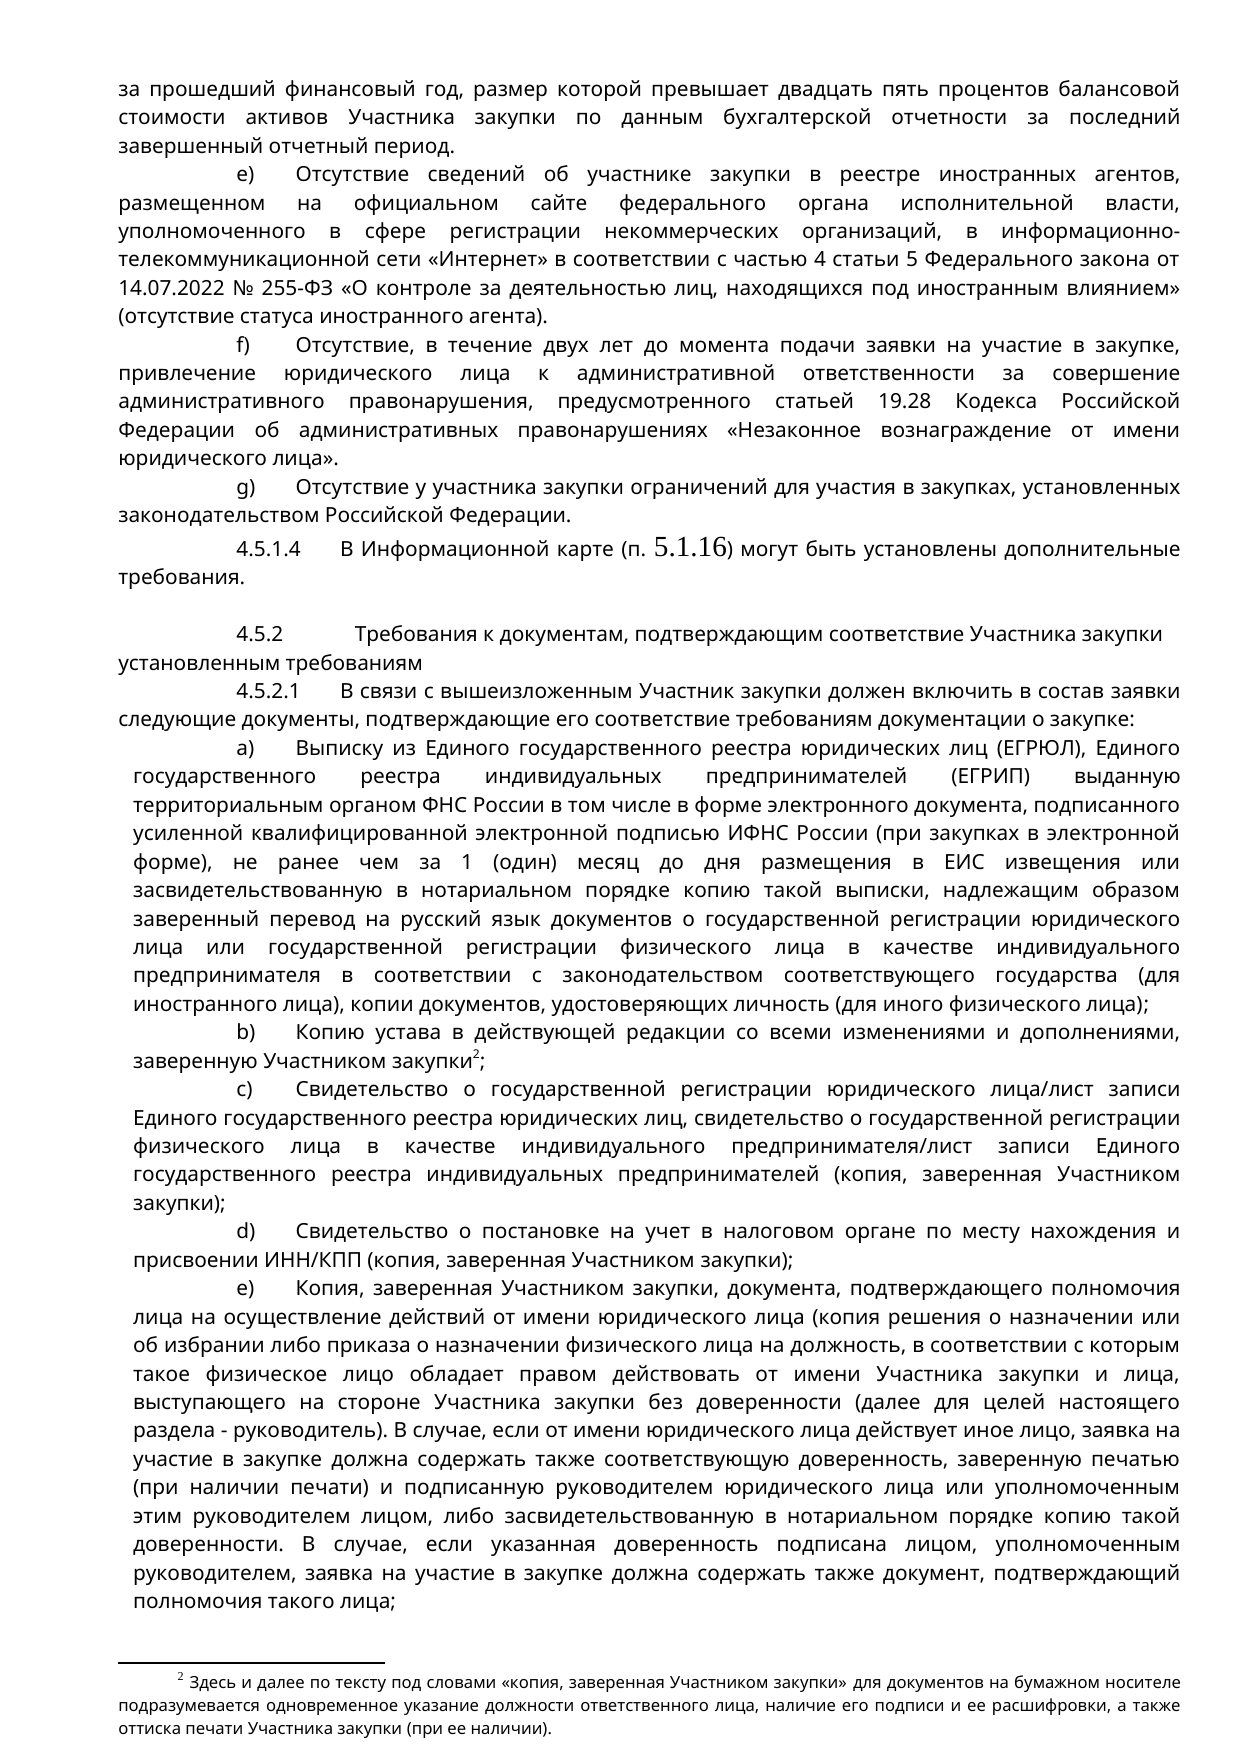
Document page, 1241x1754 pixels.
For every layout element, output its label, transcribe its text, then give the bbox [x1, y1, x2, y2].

list Копия, заверенная Участником закупки, документа, подтверждающего полномочия лица на осуществление действий от имени юридического лица (копия решения о назначении или об избрании либо приказа о назначении физического лица на должность, в соответствии с которым такое физическое лицо обладает правом действовать от имени Участника закупки и лица, выступающего на стороне Участника закупки без доверенности (далее для целей настоящего раздела - руководитель). В случае, если от имени юридического лица действует иное лицо, заявка на участие в закупке должна содержать также соответствующую доверенность, заверенную печатью (при наличии печати) и подписанную руководителем юридического лица или уполномоченным этим руководителем лицом, либо засвидетельствованную в нотариальном порядке копию такой доверенности. В случае, если указанная доверенность подписана лицом, уполномоченным руководителем, заявка на участие в закупке должна содержать также документ, подтверждающий полномочия такого лица; [133, 1273, 1181, 1614]
list Свидетельство о государственной регистрации юридического лица/лист записи Единого государственного реестра юридических лиц, свидетельство о государственной регистрации физического лица в качестве индивидуального предпринимателя/лист записи Единого государственного реестра индивидуальных предпринимателей (копия, заверенная Участником закупки); [133, 1074, 1181, 1216]
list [118, 74, 1181, 159]
list В Информационной карте (п. 5.1.16) могут быть установлены дополнительные требования. [118, 529, 1181, 591]
list Отсутствие, в течение двух лет до момента подачи заявки на участие в закупке, привлечение юридического лица к административной ответственности за совершение административного правонарушения, предусмотренного статьей 19.28 Кодекса Российской Федерации об административных правонарушениях «Незаконное вознаграждение от имени юридического лица». [118, 330, 1181, 472]
list Требования к документам, подтверждающим соответствие Участника закупки установленным требованиям [118, 619, 1181, 676]
list Отсутствие у участника закупки ограничений для участия в закупках, установленных законодательством Российской Федерации. [118, 472, 1181, 529]
list Копию устава в действующей редакции со всеми изменениями и дополнениями, заверенную Участником закупки; [133, 1017, 1181, 1074]
list Выписку из Единого государственного реестра юридических лиц (ЕГРЮЛ), Единого государственного реестра индивидуальных предпринимателей (ЕГРИП) выданную территориальным органом ФНС России в том числе в форме электронного документа, подписанного усиленной квалифицированной электронной подписью ИФНС России (при закупках в электронной форме), не ранее чем за 1 (один) месяц до дня размещения в ЕИС извещения или засвидетельствованную в нотариальном порядке копию такой выписки, надлежащим образом заверенный перевод на русский язык документов о государственной регистрации юридического лица или государственной регистрации физического лица в качестве индивидуального предпринимателя в соответствии с законодательством соответствующего государства (для иностранного лица), копии документов, удостоверяющих личность (для иного физического лица); [133, 733, 1181, 1017]
list В связи с вышеизложенным Участник закупки должен включить в состав заявки следующие документы, подтверждающие его соответствие требованиям документации о закупке: [118, 676, 1181, 733]
list Отсутствие сведений об участнике закупки в реестре иностранных агентов, размещенном на официальном сайте федерального органа исполнительной власти, уполномоченного в сфере регистрации некоммерческих организаций, в информационно-телекоммуникационной сети «Интернет» в соответствии с частью 4 статьи 5 Федерального закона от 14.07.2022 № 255-ФЗ «О контроле за деятельностью лиц, находящихся под иностранным влиянием» (отсутствие статуса иностранного агента). [118, 159, 1181, 330]
list Свидетельство о постановке на учет в налоговом органе по месту нахождения и присвоении ИНН/КПП (копия, заверенная Участником закупки); [133, 1216, 1181, 1273]
